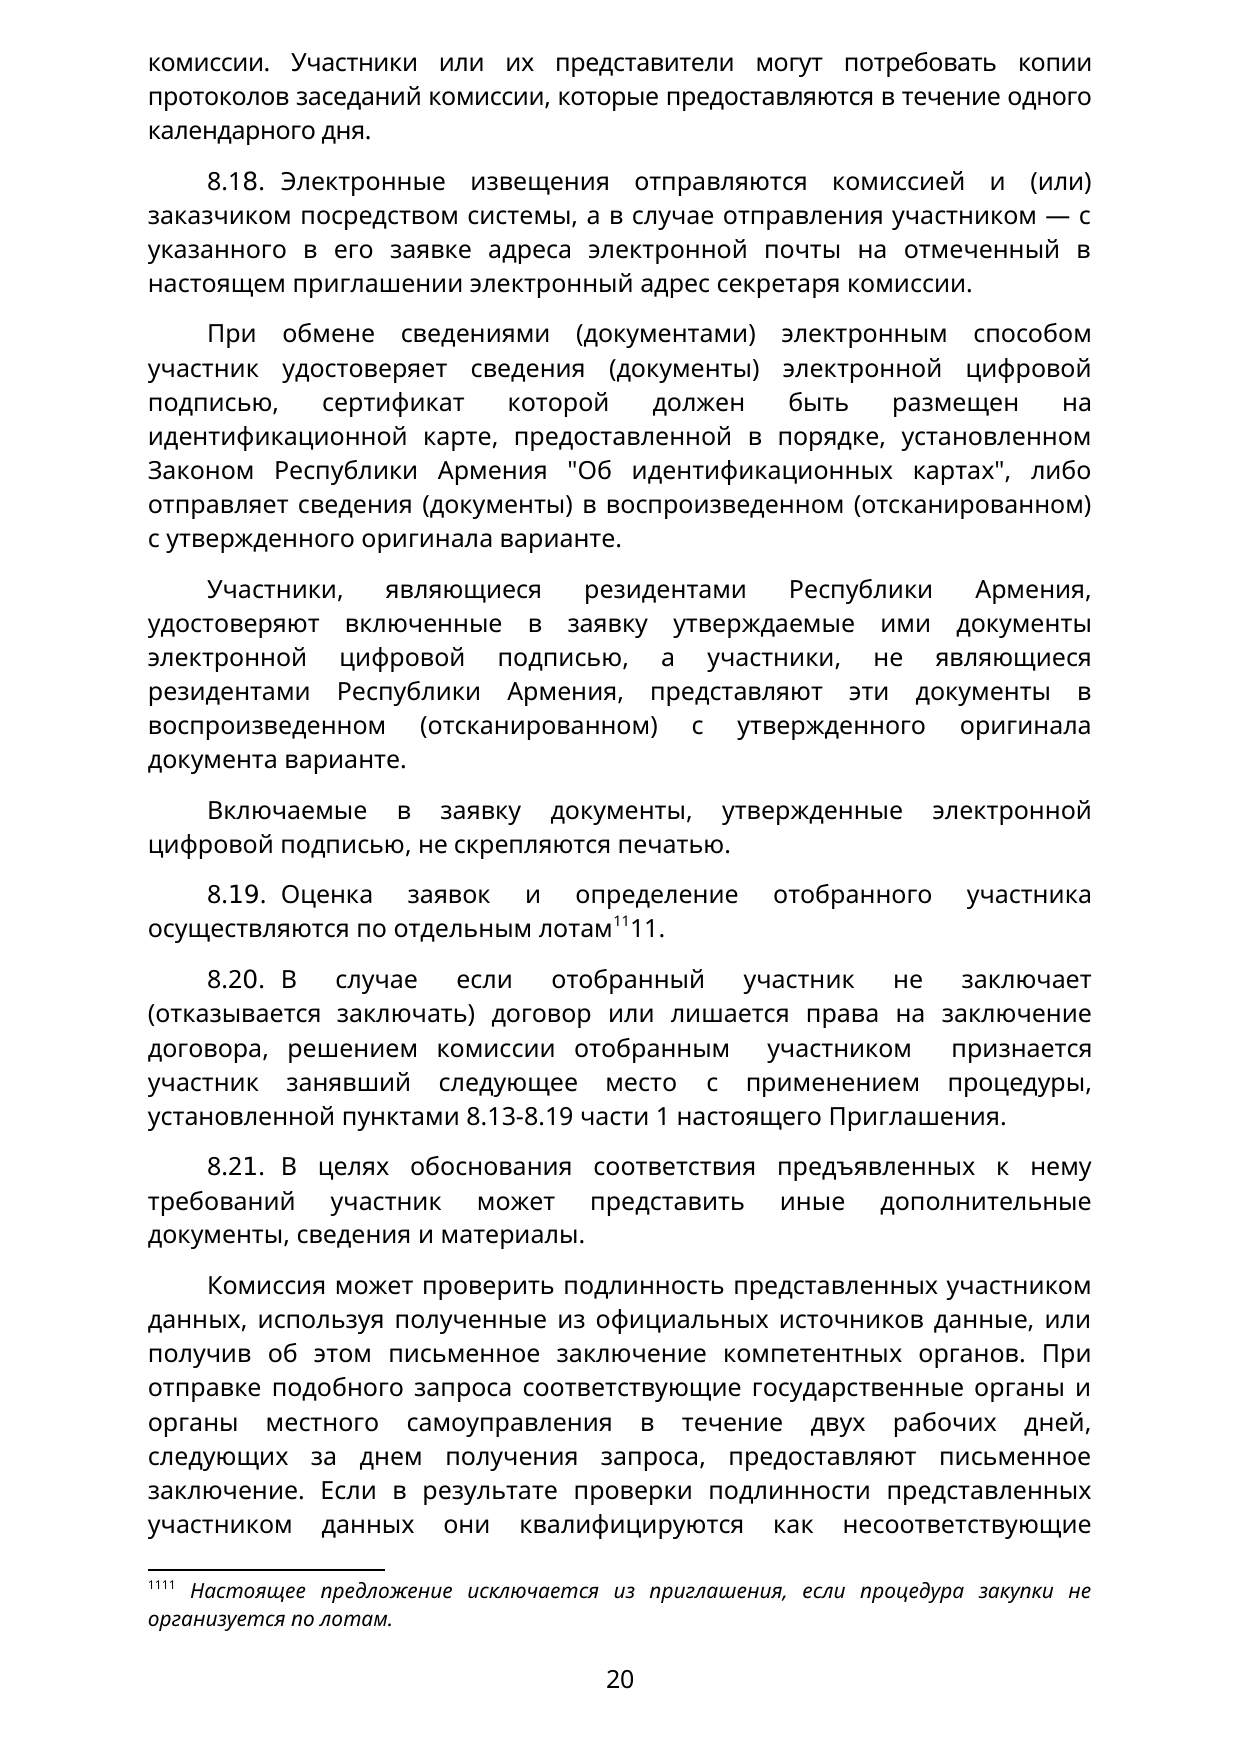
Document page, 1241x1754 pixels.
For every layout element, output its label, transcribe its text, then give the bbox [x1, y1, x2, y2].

text 8.19. Оценка заявок и определение отобранного участника осуществляются по отдельным лотам11. [148, 877, 1092, 945]
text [148, 1268, 1092, 1540]
text 8.20. В случае если отобранный участник не заключает (отказывается заключать) договор или лишается права на заключение договора, решением комиссии отобранным участником признается участник занявший следующее место с применением процедуры, установленной пунктами 8.13-8.19 части 1 настоящего Приглашения. [148, 962, 1092, 1132]
text При обмене сведениями (документами) электронным способом участник удостоверяет сведения (документы) электронной цифровой подписью, сертификат которой должен быть размещен на идентификационной карте, предоставленной в порядке, установленном Законом Республики Армения "Об идентификационных картах", либо отправляет сведения (документы) в воспроизведенном (отсканированном) с утвержденного оригинала варианте. [148, 316, 1092, 554]
text Участники, являющиеся резидентами Республики Армения, удостоверяют включенные в заявку утверждаемые ими документы электронной цифровой подписью, а участники, не являющиеся резидентами Республики Армения, представляют эти документы в воспроизведенном (отсканированном) с утвержденного оригинала документа варианте. [148, 571, 1092, 776]
text 8.18. Электронные извещения отправляются комиссией и (или) заказчиком посредством системы, а в случае отправления участником — с указанного в его заявке адреса электронной почты на отмеченный в настоящем приглашении электронный адрес секретаря комиссии. [148, 163, 1092, 299]
text 8.21. В целях обоснования соответствия предъявленных к нему требований участник может представить иные дополнительные документы, сведения и материалы. [148, 1149, 1092, 1251]
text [148, 44, 1092, 147]
text Включаемые в заявку документы, утвержденные электронной цифровой подписью, не скрепляются печатью. [148, 792, 1092, 860]
